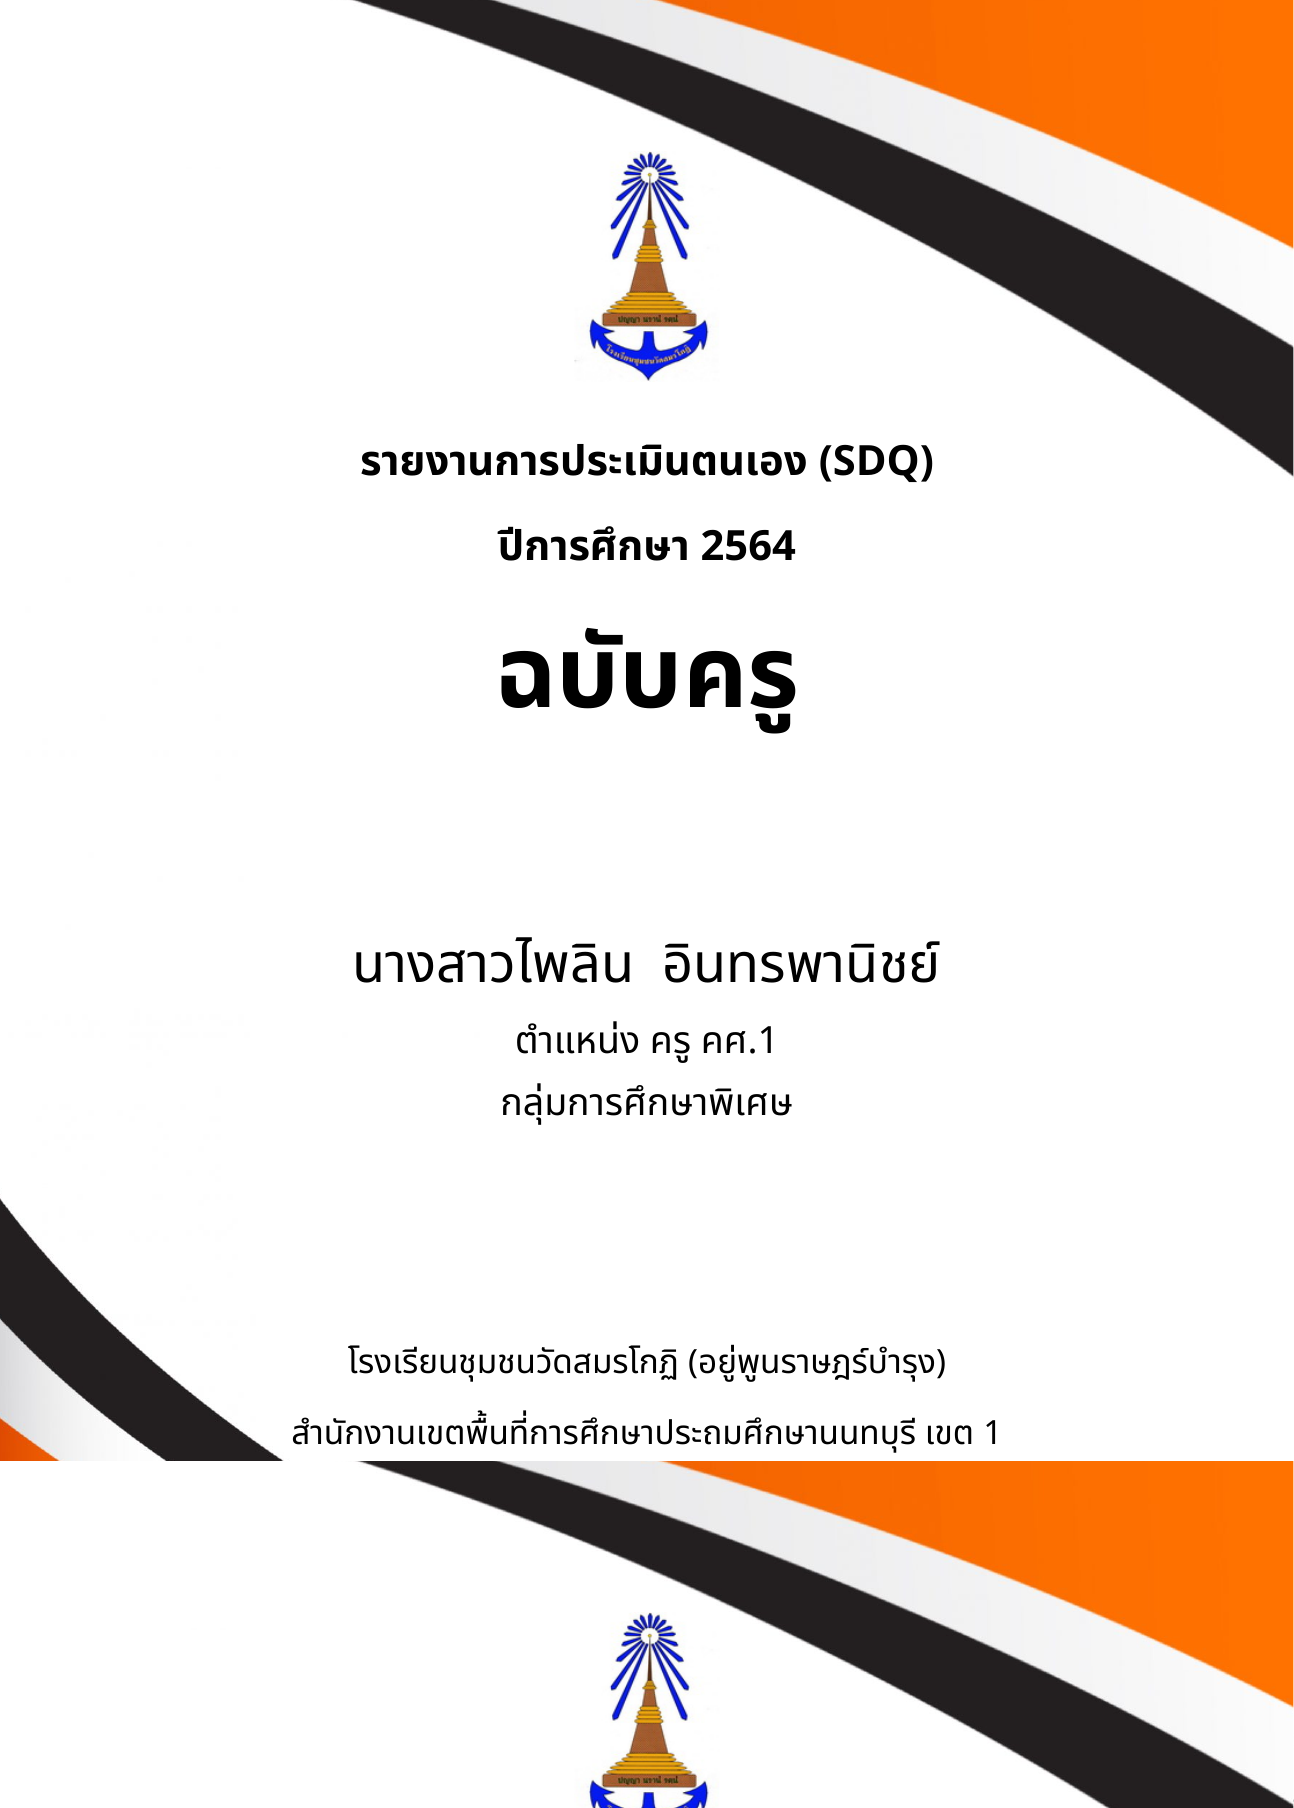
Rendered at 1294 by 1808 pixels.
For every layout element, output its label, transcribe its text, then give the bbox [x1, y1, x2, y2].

text สำนักงานเขตพื้นที่การศึกษาประถมศึกษานนทบุรี เขต 1 [150, 1409, 1143, 1460]
text นางสาวไพลิน อินทรพานิชย์ [150, 925, 1143, 1007]
text รายงานการประเมินตนเอง (SDQ) [150, 431, 1143, 494]
text กลุ่มการศึกษาพิเศษ [150, 1075, 1143, 1132]
text โรงเรียนชุมชนวัดสมรโกฏิ (อยู่พูนราษฎร์บำรุง) [150, 1338, 1143, 1388]
text ตำแหน่ง ครู คศ.1 [150, 1014, 1143, 1071]
text ปีการศึกษา 2564 [150, 516, 1143, 579]
picture [0, 0, 1294, 1808]
text ฉบับครู [150, 601, 1143, 752]
